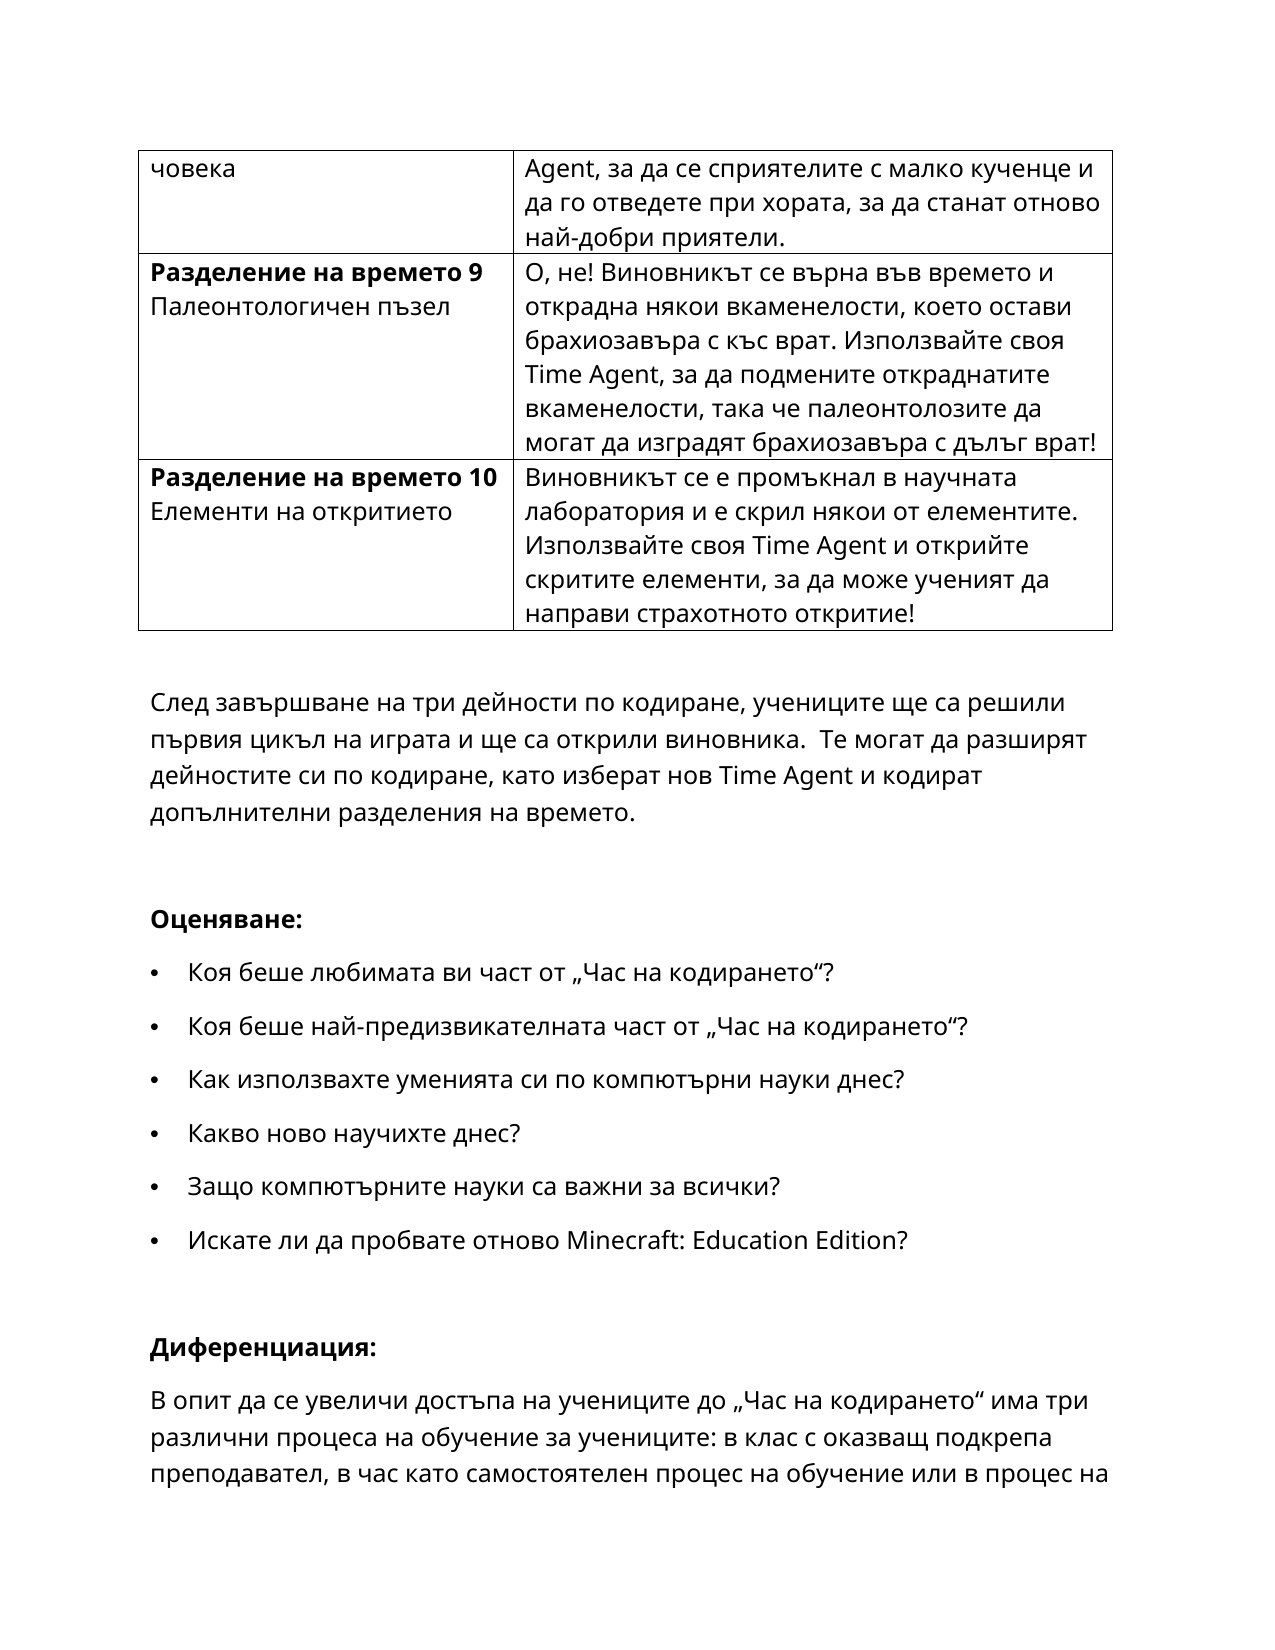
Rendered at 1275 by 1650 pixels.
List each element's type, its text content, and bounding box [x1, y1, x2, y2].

text Оценяване: [150, 902, 1125, 936]
list Коя беше любимата ви част от „Час на кодирането“? [150, 955, 1125, 989]
table_cell Виновникът се е промъкнал в научната лаборатория и е скрил някои от елементите. Използвайте своя Time Agent и открийте скритите елементи, за да може ученият да направи страхотното откритие! [514, 460, 1112, 630]
list Коя беше най-предизвикателната част от „Час на кодирането“? [150, 1008, 1125, 1043]
list Искате ли да пробвате отново Minecraft: Education Edition? [150, 1222, 1125, 1256]
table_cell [514, 151, 1112, 253]
list Какво ново научихте днес? [150, 1115, 1125, 1149]
table_cell Разделение на времето 10 Елементи на откритието [139, 460, 513, 630]
text След завършване на три дейности по кодиране, учениците ще са решили първия цикъл на играта и ще са открили виновника. Те могат да разширят дейностите си по кодиране, като изберат нов Time Agent и кодират допълнителни разделения на времето. [150, 684, 1125, 829]
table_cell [139, 151, 513, 253]
table_cell Разделение на времето 9 Палеонтологичен пъзел [139, 254, 513, 459]
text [150, 1383, 1125, 1490]
list Как използвахте уменията си по компютърни науки днес? [150, 1062, 1125, 1096]
list Защо компютърните науки са важни за всички? [150, 1169, 1125, 1203]
table_cell О, не! Виновникът се върна във времето и открадна някои вкаменелости, което остави брахиозавъра с къс врат. Използвайте своя Time Agent, за да подмените откраднатите вкаменелости, така че палеонтолозите да могат да изградят брахиозавъра с дълъг врат! [514, 254, 1112, 459]
text Диференциация: [150, 1329, 1125, 1363]
